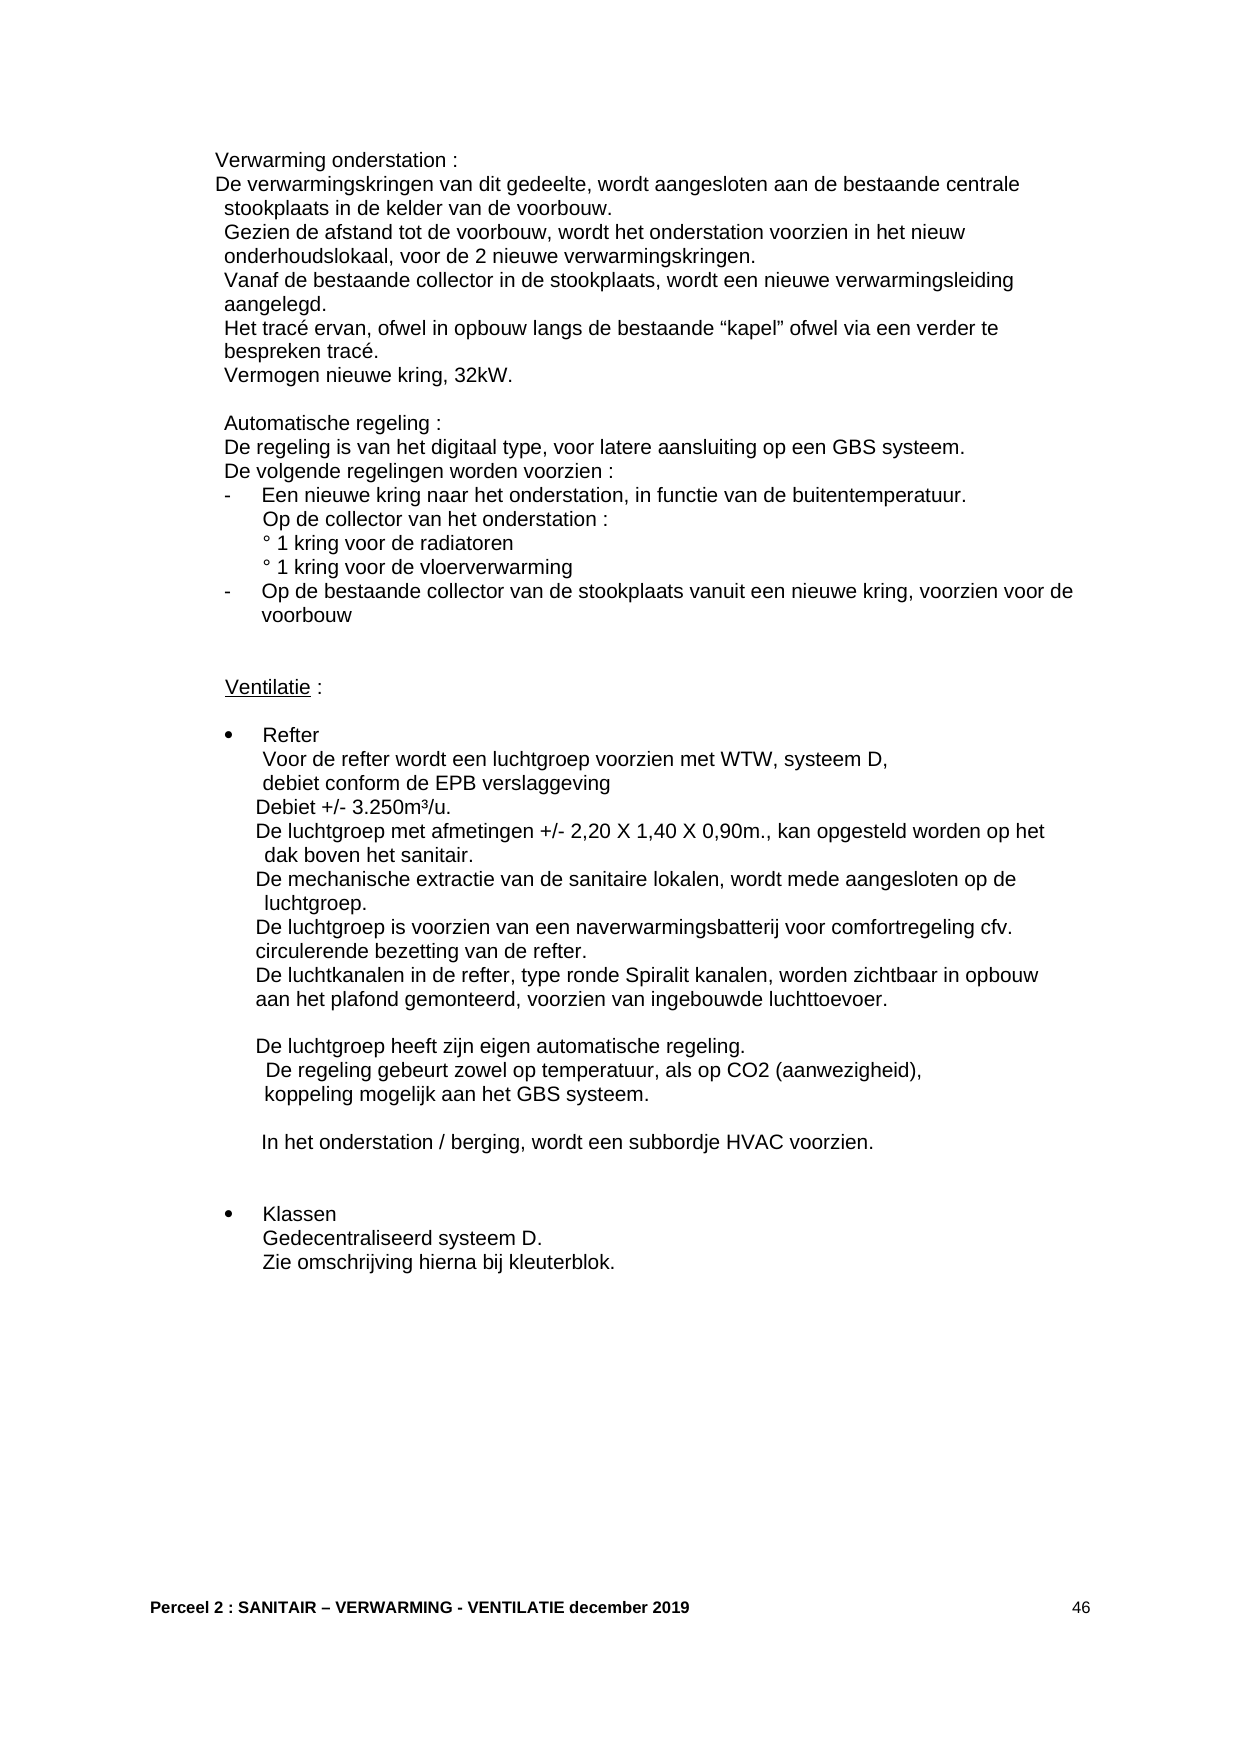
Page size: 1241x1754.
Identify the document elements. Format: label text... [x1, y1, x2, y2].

list Klassen [225, 1202, 1090, 1226]
text ° 1 kring voor de radiatoren [262, 531, 1090, 555]
text De luchtgroep met afmetingen +/- 2,20 X 1,40 X 0,90m., kan opgesteld worden op het [150, 819, 1090, 843]
text De regeling is van het digitaal type, voor latere aansluiting op een GBS systeem. [150, 435, 1090, 459]
text Gezien de afstand tot de voorbouw, wordt het onderstation voorzien in het nieuw [150, 219, 1090, 243]
text De luchtgroep heeft zijn eigen automatische regeling. [150, 1034, 1090, 1058]
text ° 1 kring voor de vloerverwarming [262, 555, 1090, 579]
text circulerende bezetting van de refter. [150, 938, 1090, 962]
text De regeling gebeurt zowel op temperatuur, als op CO2 (aanwezigheid), [150, 1058, 1090, 1082]
list Refter [225, 723, 1090, 747]
text onderhoudslokaal, voor de 2 nieuwe verwarmingskringen. [150, 243, 1090, 267]
text bespreken tracé. [150, 339, 1090, 363]
text Debiet +/- 3.250m³/u. [150, 795, 1090, 819]
text Verwarming onderstation : [150, 148, 1090, 172]
text Het tracé ervan, ofwel in opbouw langs de bestaande “kapel” ofwel via een verder te [150, 315, 1090, 339]
text aangelegd. [150, 291, 1090, 315]
text stookplaats in de kelder van de voorbouw. [150, 196, 1090, 219]
text dak boven het sanitair. [224, 843, 1090, 867]
list Een nieuwe kring naar het onderstation, in functie van de buitentemperatuur. [224, 483, 1090, 507]
text In het onderstation / berging, wordt een subbordje HVAC voorzien. [150, 1130, 1090, 1154]
text Zie omschrijving hierna bij kleuterblok. [262, 1250, 1090, 1274]
text debiet conform de EPB verslaggeving [225, 771, 1090, 795]
text De luchtkanalen in de refter, type ronde Spiralit kanalen, worden zichtbaar in opbouw [150, 962, 1090, 986]
text koppeling mogelijk aan het GBS systeem. [150, 1082, 1090, 1106]
list Op de bestaande collector van de stookplaats vanuit een nieuwe kring, voorzien voor de voorbouw [224, 579, 1090, 627]
text Automatische regeling : [150, 411, 1090, 435]
text De verwarmingskringen van dit gedeelte, wordt aangesloten aan de bestaande centrale [150, 172, 1090, 196]
text De mechanische extractie van de sanitaire lokalen, wordt mede aangesloten op de [150, 867, 1090, 891]
text Vanaf de bestaande collector in de stookplaats, wordt een nieuwe verwarmingsleiding [150, 267, 1090, 291]
text De volgende regelingen worden voorzien : [150, 459, 1090, 483]
text Voor de refter wordt een luchtgroep voorzien met WTW, systeem D, [225, 747, 1090, 771]
text luchtgroep. [224, 891, 1090, 914]
text Vermogen nieuwe kring, 32kW. [150, 363, 1090, 387]
text Gedecentraliseerd systeem D. [262, 1226, 1090, 1250]
text Op de collector van het onderstation : [262, 507, 1090, 531]
text aan het plafond gemonteerd, voorzien van ingebouwde luchttoevoer. [150, 986, 1090, 1010]
text Ventilatie : [225, 675, 1090, 699]
text De luchtgroep is voorzien van een naverwarmingsbatterij voor comfortregeling cfv. [150, 914, 1090, 938]
